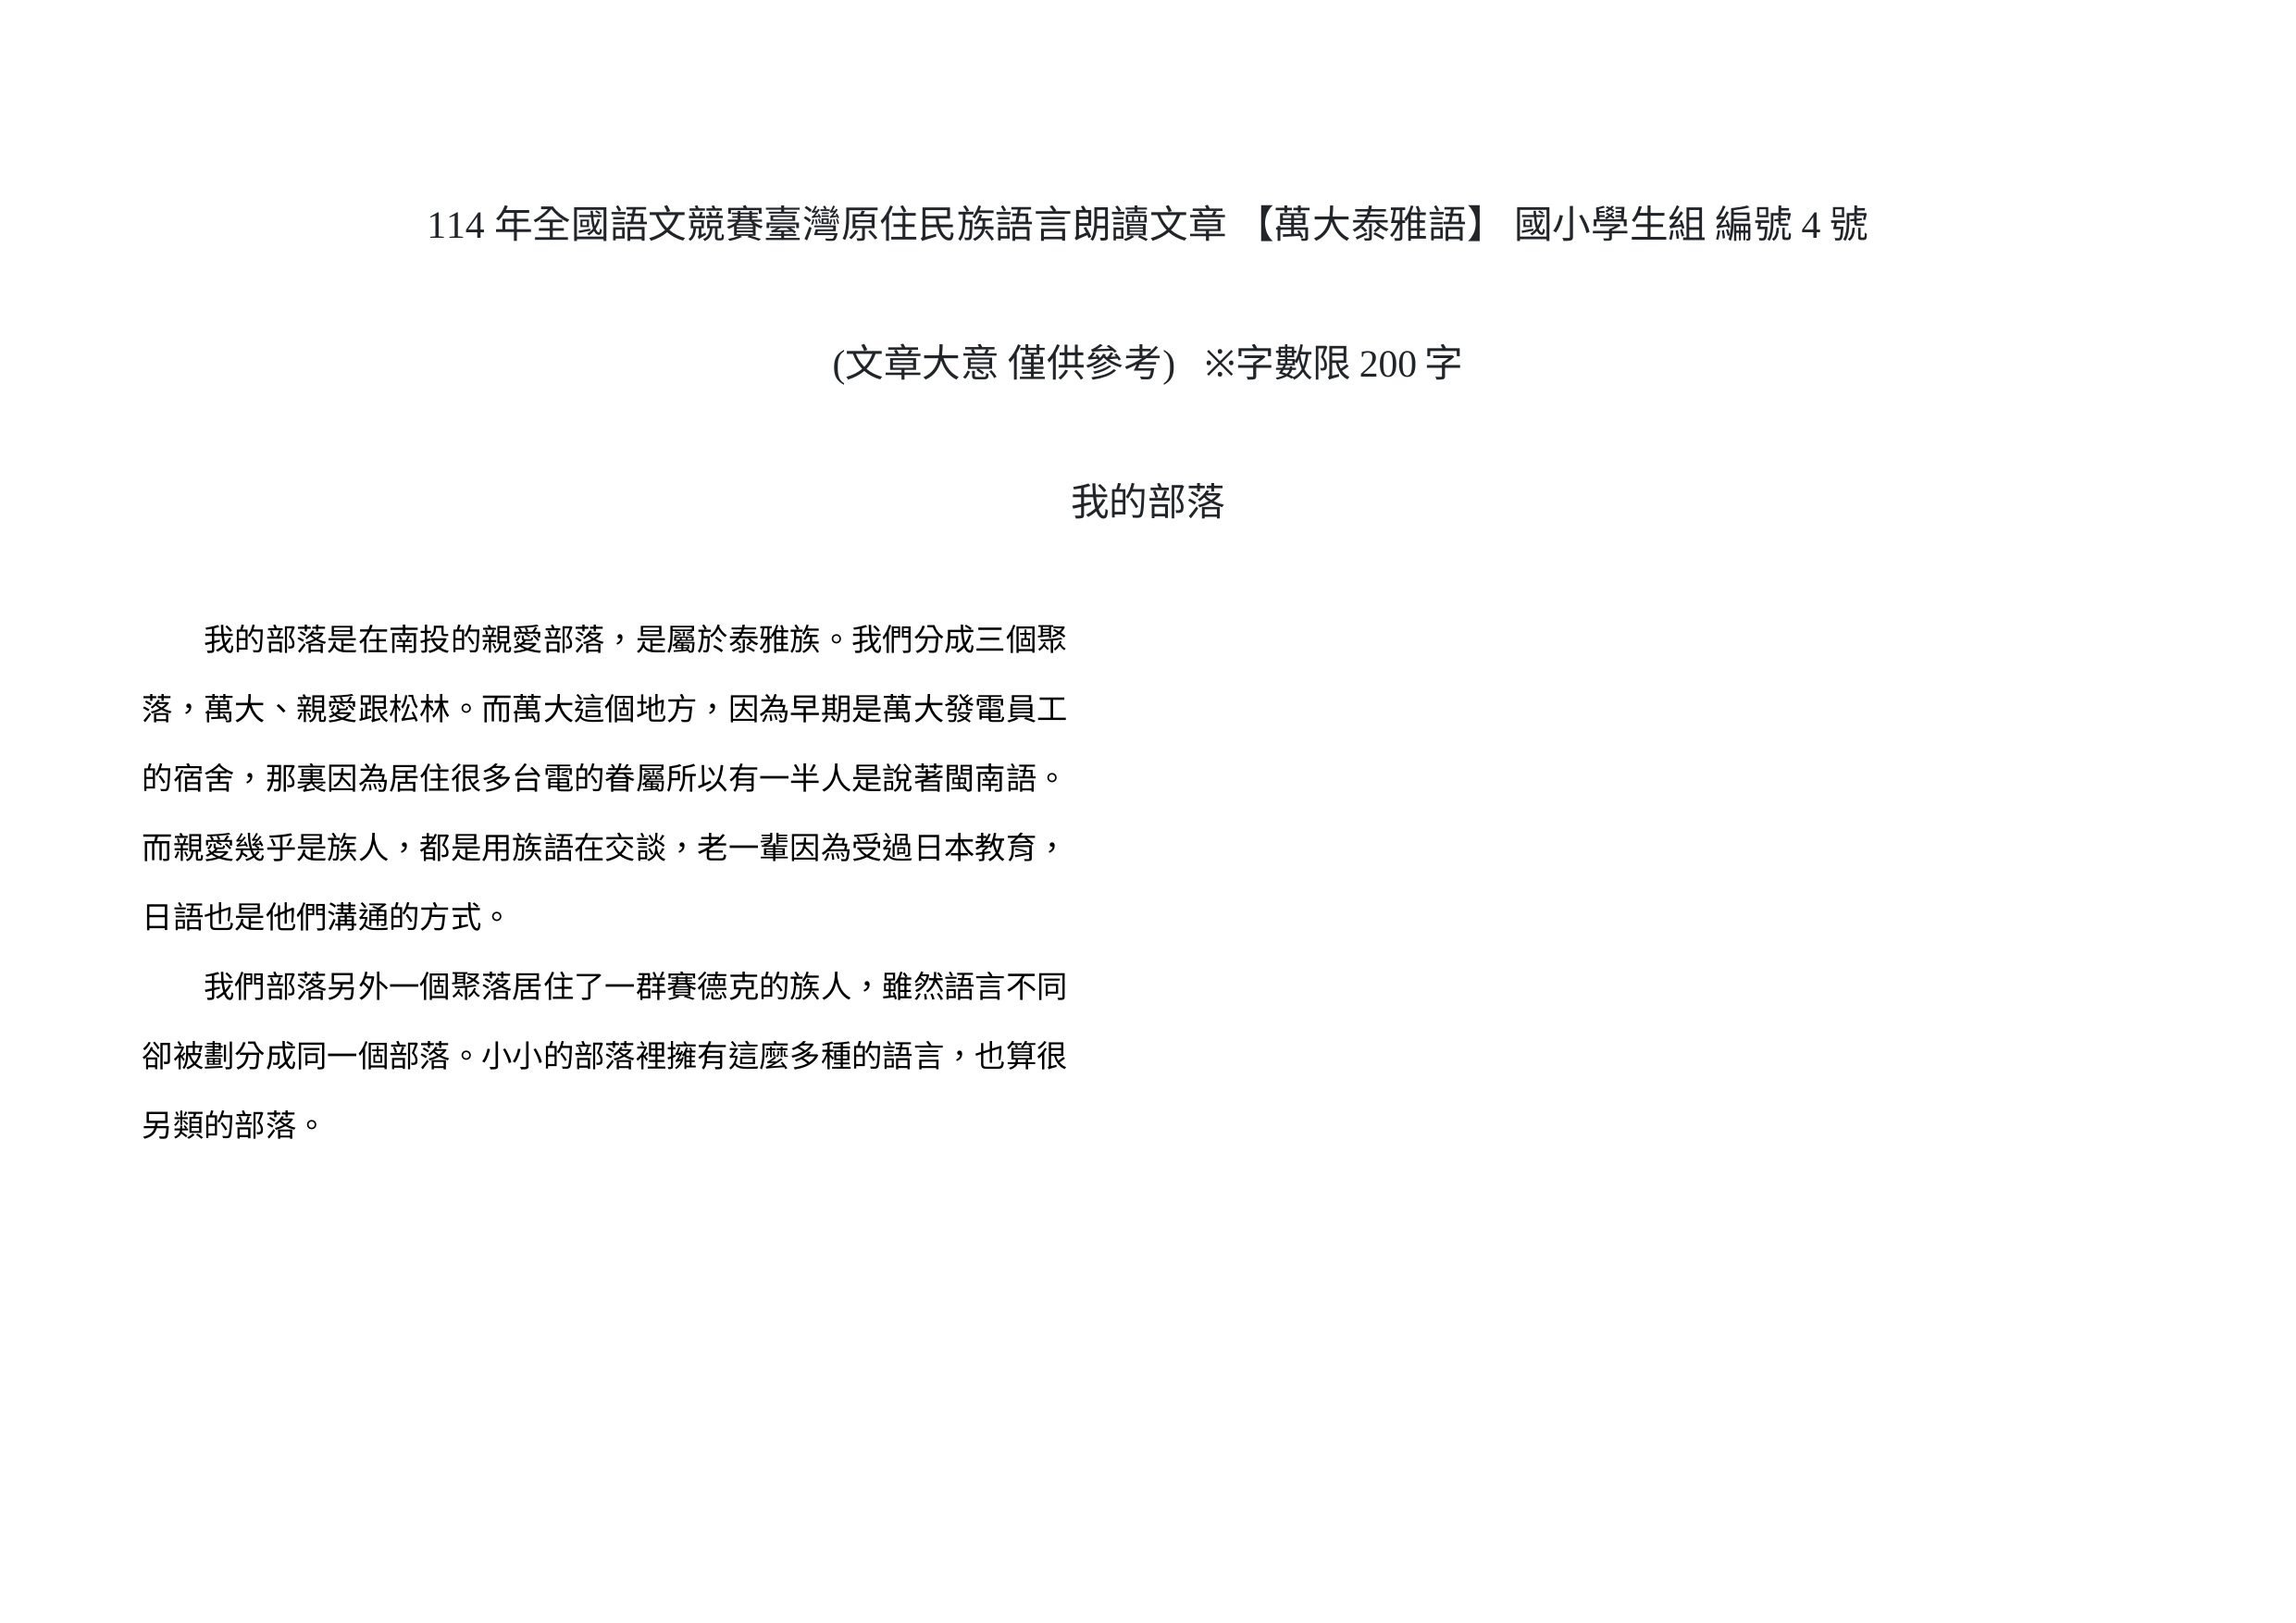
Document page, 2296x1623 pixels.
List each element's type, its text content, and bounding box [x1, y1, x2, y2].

text 114 年全國語文競賽臺灣原住民族語言朗讀文章 【萬大泰雅語】 國小學生組 編號 4 號 [142, 187, 2153, 256]
text 我們部落另外一個聚落居住了一群賽德克的族人，雖然語言不同卻被劃分成同一個部落。小小的部落裡擁有這麼多種的語言，也算很另類的部落。 [142, 950, 1090, 1158]
text 我的部落 [142, 465, 2153, 534]
text 我的部落是在南投的親愛部落，是屬於泰雅族。我們分成三個聚落，萬大、親愛跟松林。而萬大這個地方，因為早期是萬大發電員工的宿舍，那裏因為居住很多台電的眷屬所以有一半人是說著閩南語。而親愛幾乎是族人，都是用族語在交談，老一輩因為受過日本教育，日語也是他們溝通的方式。 [142, 603, 1090, 950]
text (文章大意 僅供參考) ※字數限200字 [142, 326, 2153, 395]
